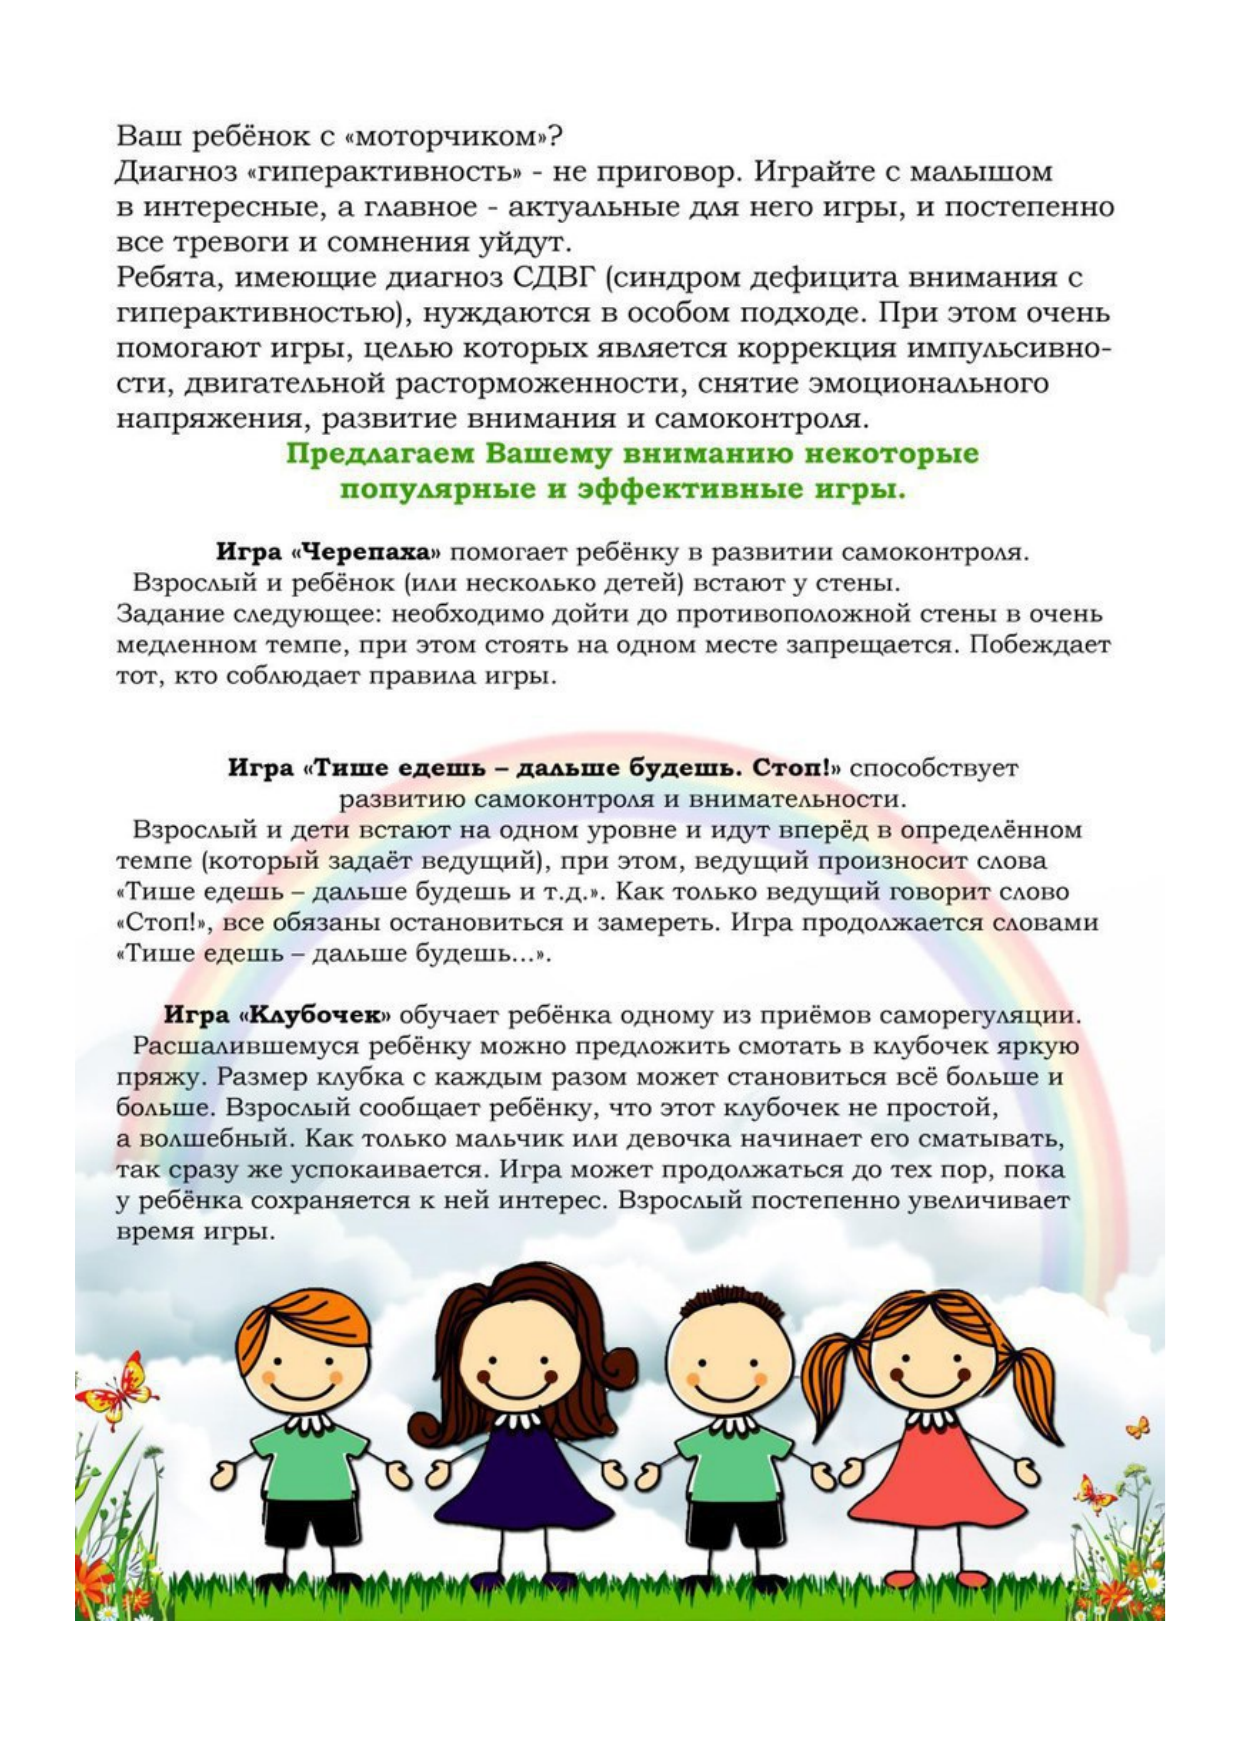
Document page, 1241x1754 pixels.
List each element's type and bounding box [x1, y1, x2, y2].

picture [75, 75, 1166, 1621]
